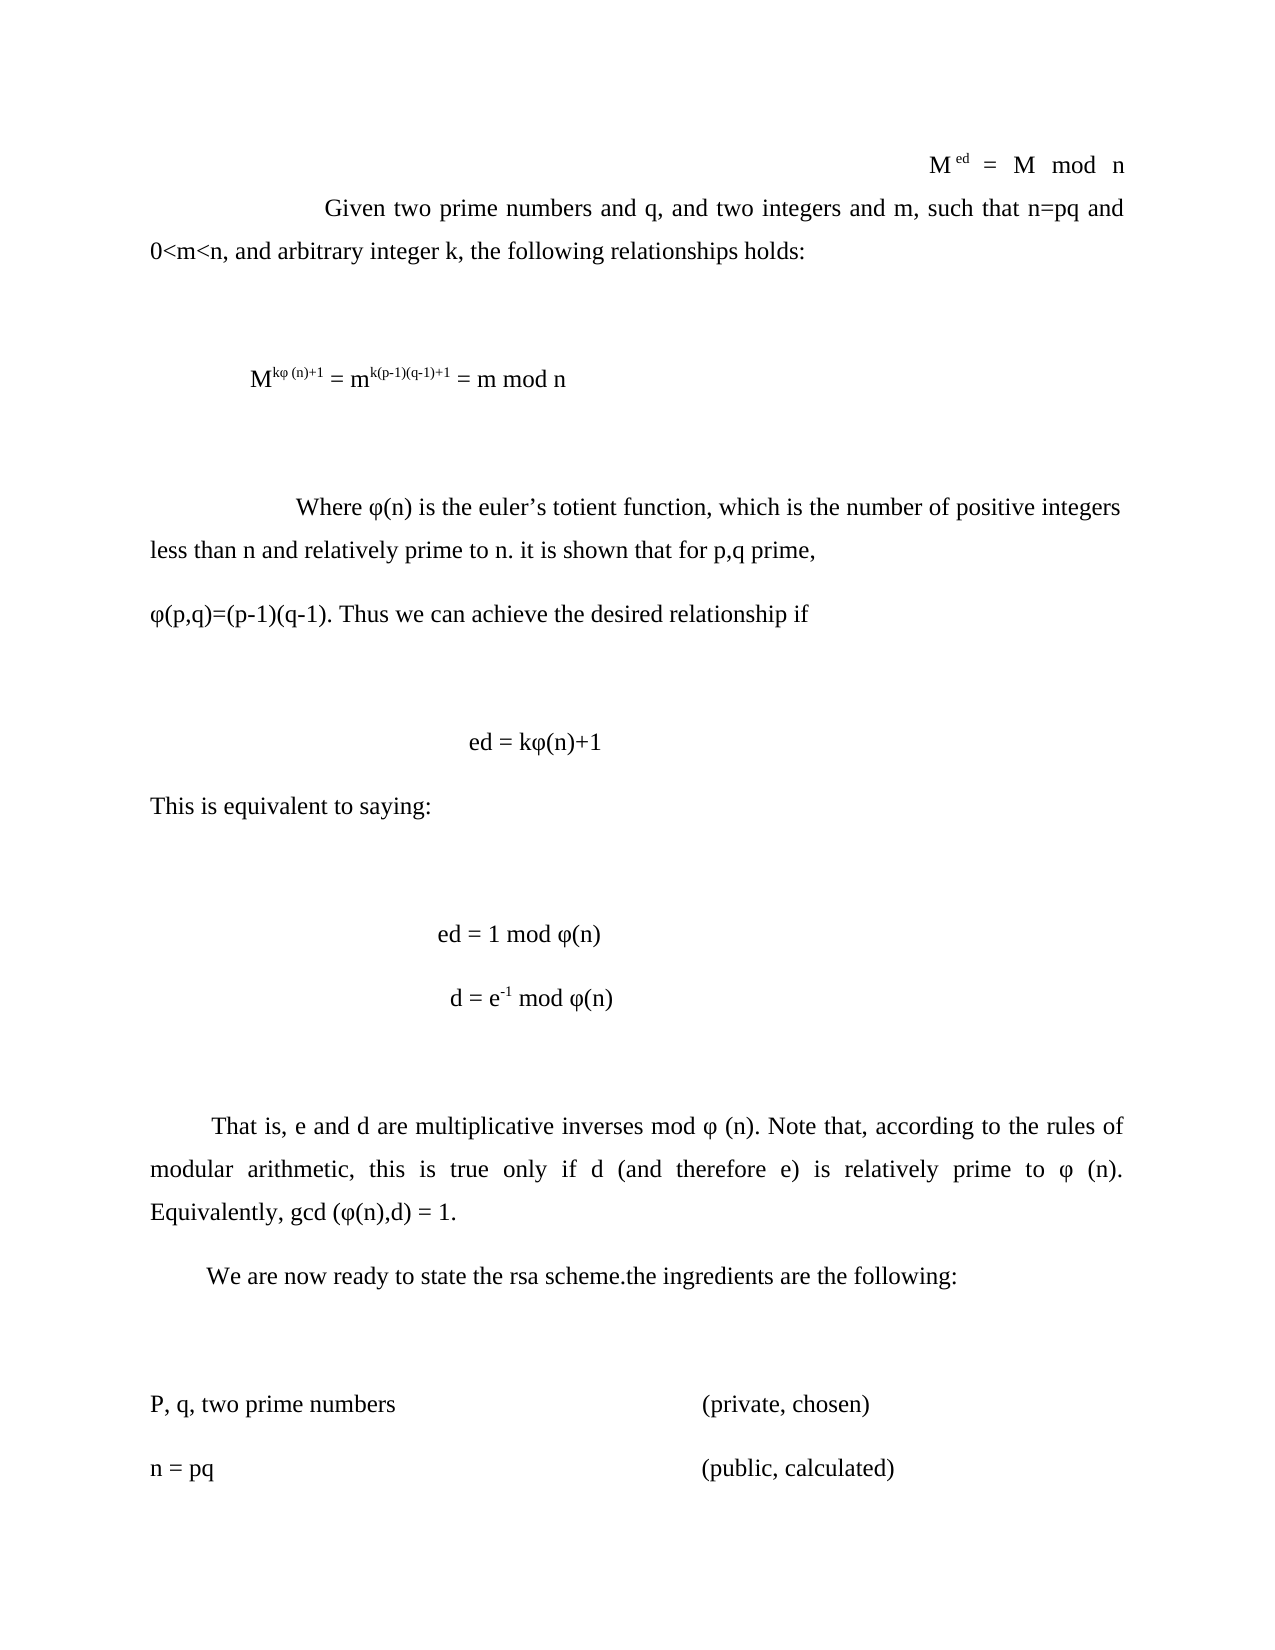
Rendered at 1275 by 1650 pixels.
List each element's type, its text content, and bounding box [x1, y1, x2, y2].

text d = e-1 mod φ(n) [150, 983, 1125, 1012]
text φ(p,q)=(p-1)(q-1). Thus we can achieve the desired relationship if [150, 599, 1125, 628]
text Where φ(n) is the euler’s totient function, which is the number of positive integers less than n and relatively prime to n. it is shown that for p,q prime, [150, 492, 1125, 564]
text This is equivalent to saying: [150, 791, 1125, 820]
text ed = 1 mod φ(n) [150, 919, 1125, 948]
text We are now ready to state the rsa scheme.the ingredients are the following: [150, 1261, 1125, 1290]
text Mkφ (n)+1 = mk(p-1)(q-1)+1 = m mod n [150, 364, 1125, 393]
text P, q, two prime numbers (private, chosen) [150, 1389, 1125, 1418]
text That is, e and d are multiplicative inverses mod φ (n). Note that, according to the rules of modular arithmetic, this is true only if d (and therefore e) is relatively prime to φ (n). Equivalently, gcd (φ(n),d) = 1. [150, 1111, 1125, 1226]
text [150, 150, 1125, 265]
text ed = kφ(n)+1 [150, 727, 1125, 756]
text n = pq (public, calculated) [150, 1453, 1125, 1482]
